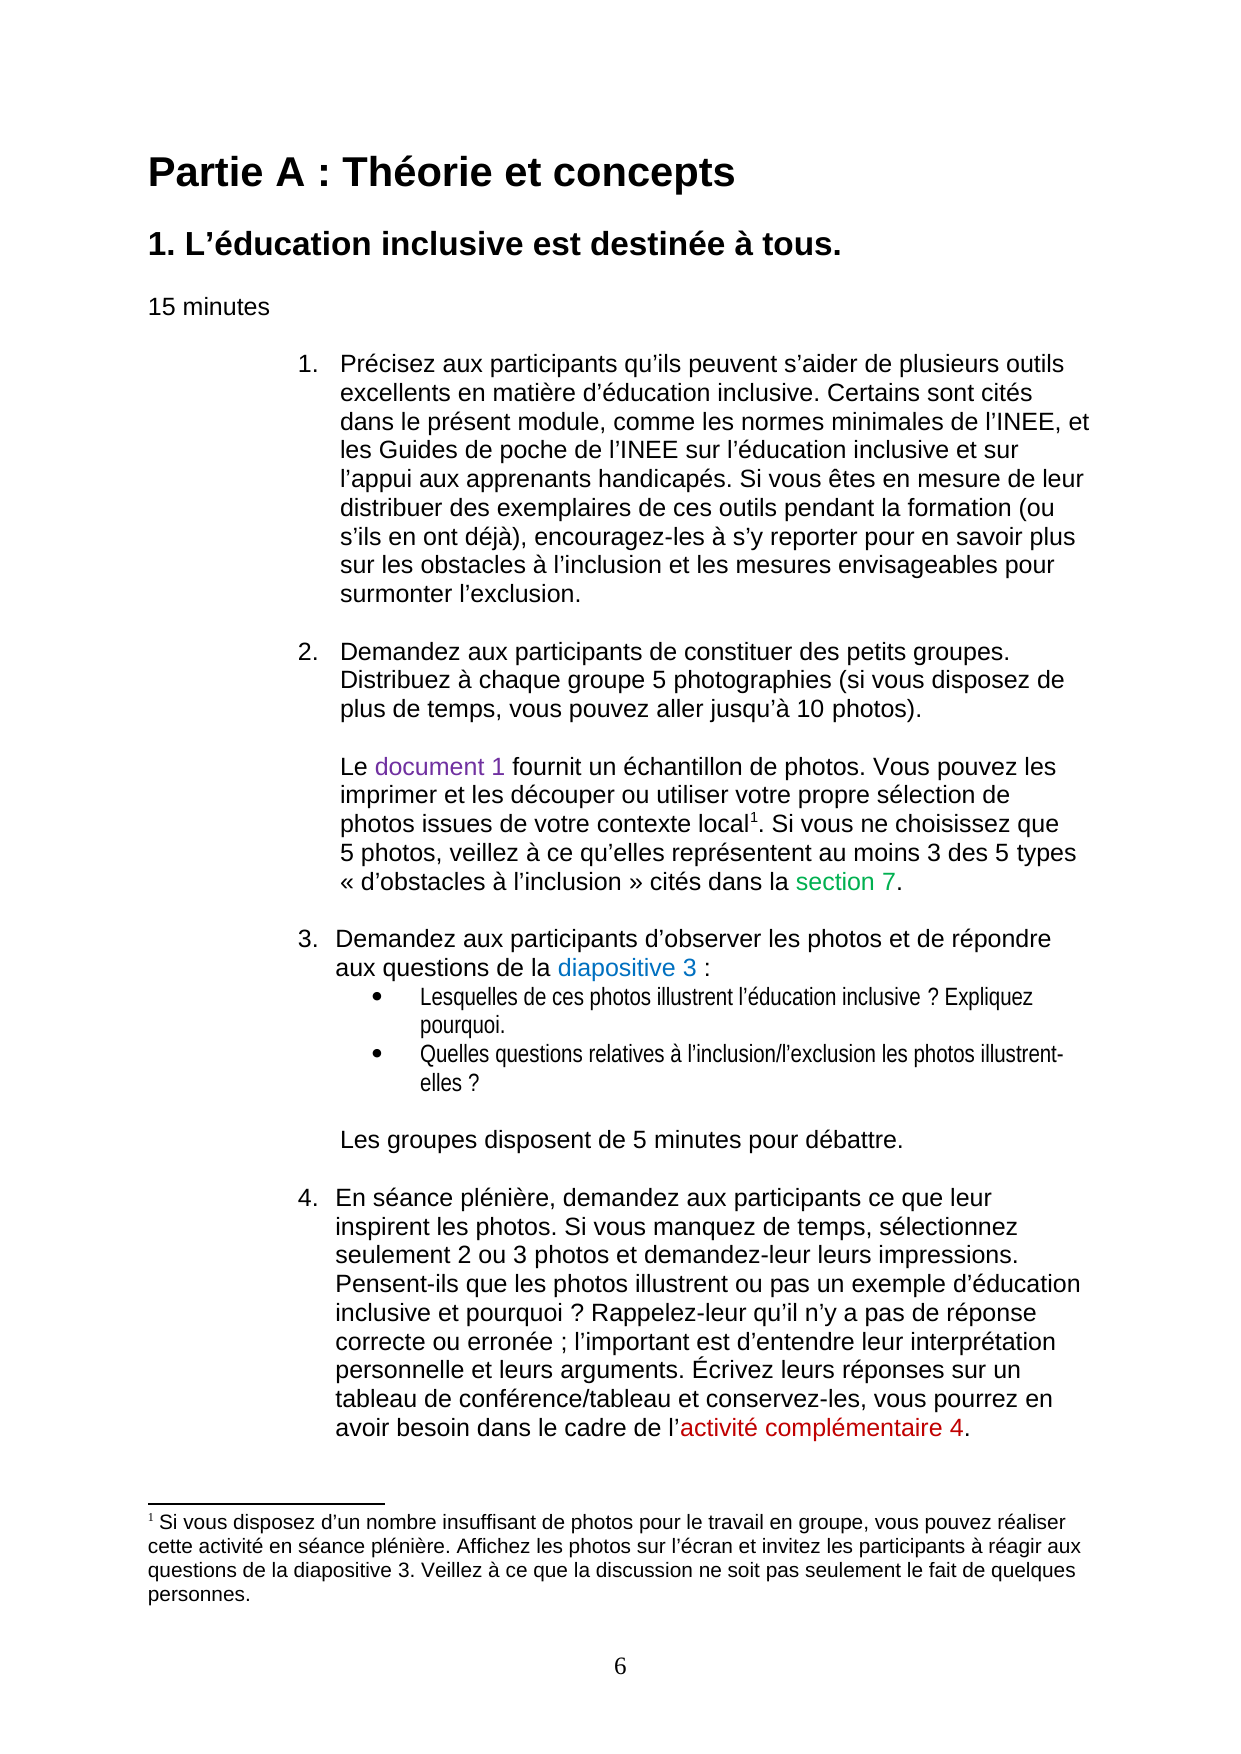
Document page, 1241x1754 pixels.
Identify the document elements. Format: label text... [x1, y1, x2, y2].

text Partie A : Théorie et concepts [148, 148, 1092, 196]
list En séance plénière, demandez aux participants ce que leur inspirent les photos. Si vous manquez de temps, sélectionnez seulement 2 ou 3 photos et demandez-leur leurs impressions. Pensent-ils que les photos illustrent ou pas un exemple d’éducation inclusive et pourquoi ? Rappelez-leur qu’il n’y a pas de réponse correcte ou erronée ; l’important est d’entendre leur interprétation personnelle et leurs arguments. Écrivez leurs réponses sur un tableau de conférence/tableau et conservez-les, vous pourrez en avoir besoin dans le cadre de l’activité complémentaire 4. [298, 1183, 1092, 1442]
text Les groupes disposent de 5 minutes pour débattre. [340, 1125, 1092, 1154]
text 15 minutes [148, 292, 1092, 320]
list Quelles questions relatives à l’inclusion/l’exclusion les photos illustrent-elles ? [373, 1039, 1092, 1097]
text 1. L’éducation inclusive est destinée à tous. [148, 224, 1092, 263]
text Le document 1 fournit un échantillon de photos. Vous pouvez les imprimer et les découper ou utiliser votre propre sélection de photos issues de votre contexte local. Si vous ne choisissez que 5 photos, veillez à ce qu’elles représentent au moins 3 des 5 types « d’obstacles à l’inclusion » cités dans la section 7. [340, 752, 1092, 895]
list Demandez aux participants de constituer des petits groupes. Distribuez à chaque groupe 5 photographies (si vous disposez de plus de temps, vous pouvez aller jusqu’à 10 photos). [298, 637, 1092, 723]
list Lesquelles de ces photos illustrent l’éducation inclusive ? Expliquez pourquoi. [373, 982, 1092, 1039]
list Précisez aux participants qu’ils peuvent s’aider de plusieurs outils excellents en matière d’éducation inclusive. Certains sont cités dans le présent module, comme les normes minimales de l’INEE, et les Guides de poche de l’INEE sur l’éducation inclusive et sur l’appui aux apprenants handicapés. Si vous êtes en mesure de leur distribuer des exemplaires de ces outils pendant la formation (ou s’ils en ont déjà), encouragez-les à s’y reporter pour en savoir plus sur les obstacles à l’inclusion et les mesures envisageables pour surmonter l’exclusion. [298, 349, 1092, 608]
list Demandez aux participants d’observer les photos et de répondre aux questions de la diapositive 3 : [298, 924, 1092, 982]
